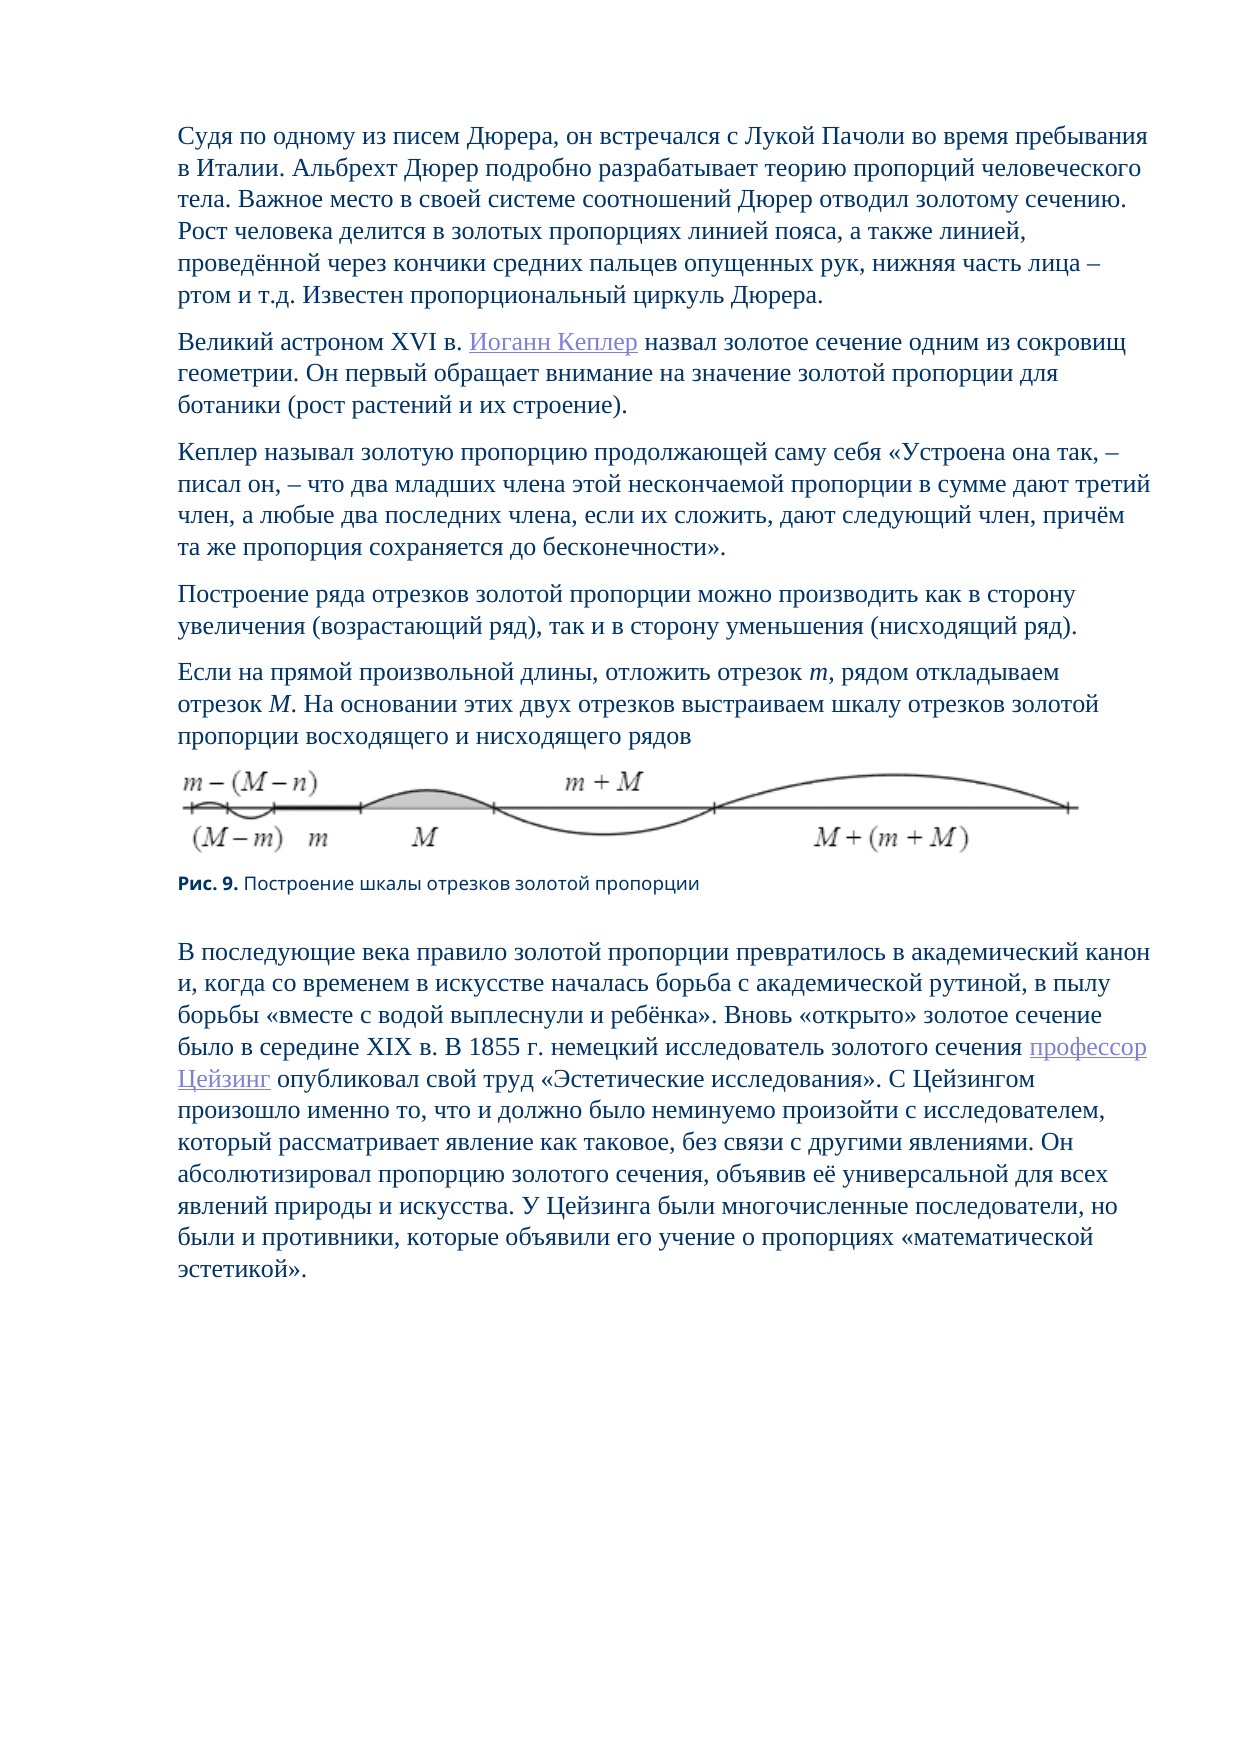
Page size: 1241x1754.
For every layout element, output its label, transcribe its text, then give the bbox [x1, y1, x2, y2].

text Судя по одному из писем Дюрера, он встречался с Лукой Пачоли во время пребывания в Италии. Альбрехт Дюрер подробно разрабатывает теорию пропорций человеческого тела. Важное место в своей системе соотношений Дюрер отводил золотому сечению. Рост человека делится в золотых пропорциях линией пояса, а также линией, проведённой через кончики средних пальцев опущенных рук, нижняя часть лица – ртом и т.д. Известен пропорциональный циркуль Дюрера. [177, 118, 1152, 309]
text Если на прямой произвольной длины, отложить отрезок m, рядом откладываем отрезок M. На основании этих двух отрезков выстраиваем шкалу отрезков золотой пропорции восходящего и нисходящего рядов [177, 655, 1152, 750]
text Великий астроном XVI в. Иоганн Кеплер назвал золотое сечение одним из сокровищ геометрии. Он первый обращает внимание на значение золотой пропорции для ботаники (рост растений и их строение). [177, 324, 1152, 419]
text Построение ряда отрезков золотой пропорции можно производить как в сторону увеличения (возрастающий ряд), так и в сторону уменьшения (нисходящий ряд). [177, 576, 1152, 640]
text В последующие века правило золотой пропорции превратилось в академический канон и, когда со временем в искусстве началась борьба с академической рутиной, в пылу борьбы «вместе с водой выплеснули и ребёнка». Вновь «открыто» золотое сечение было в середине XIX в. В 1855 г. немецкий исследователь золотого сечения профессор Цейзинг опубликовал свой труд «Эстетические исследования». С Цейзингом произошло именно то, что и должно было неминуемо произойти с исследователем, который рассматривает явление как таковое, без связи с другими явлениями. Он абсолютизировал пропорцию золотого сечения, объявив её универсальной для всех явлений природы и искусства. У Цейзинга были многочисленные последователи, но были и противники, которые объявили его учение о пропорциях «математической эстетикой». [177, 934, 1152, 1283]
picture [177, 765, 1085, 856]
text Рис. 9. Построение шкалы отрезков золотой пропорции [177, 871, 1152, 896]
text Кеплер называл золотую пропорцию продолжающей саму себя «Устроена она так, – писал он, – что два младших члена этой нескончаемой пропорции в сумме дают третий член, а любые два последних члена, если их сложить, дают следующий член, причём та же пропорция сохраняется до бесконечности». [177, 434, 1152, 561]
